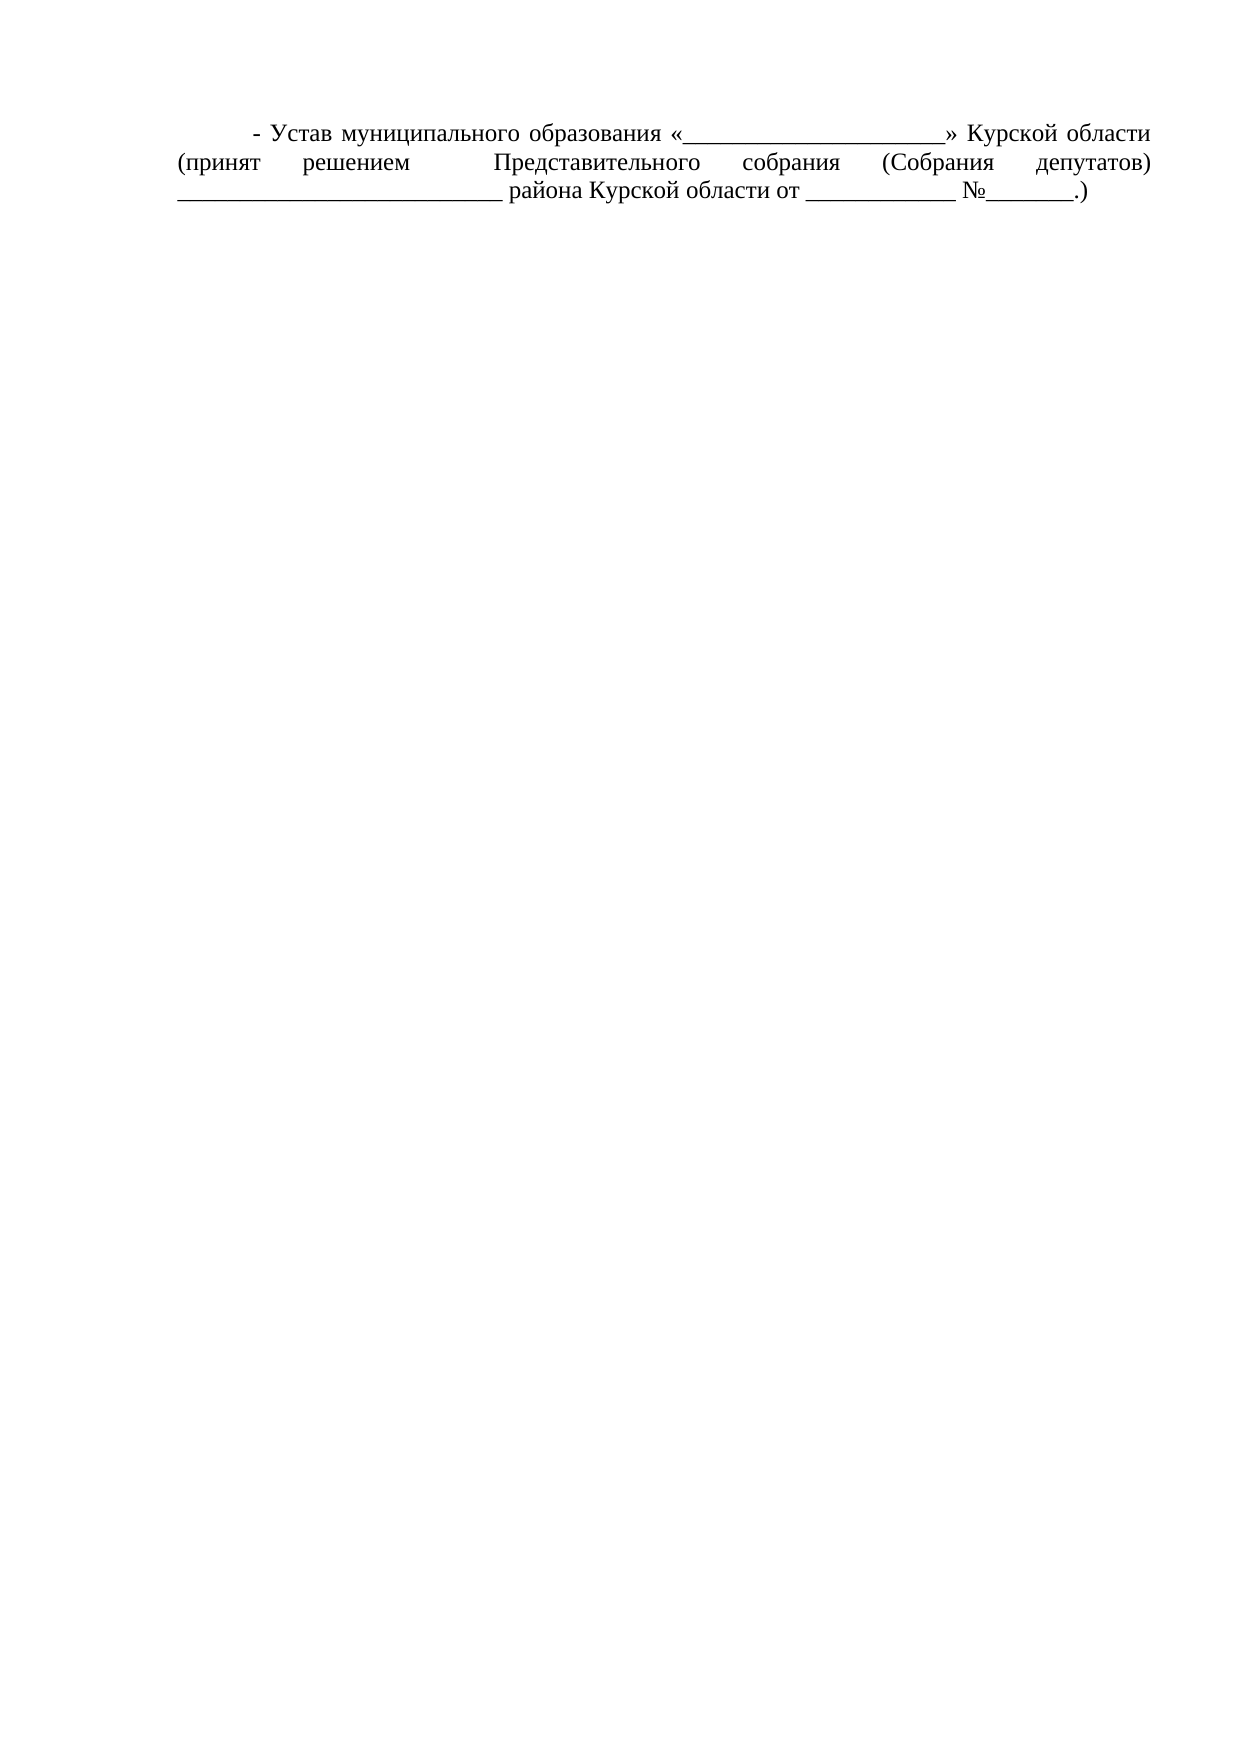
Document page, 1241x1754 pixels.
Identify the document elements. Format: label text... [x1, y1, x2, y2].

text - Устав муниципального образования «_____________________» Курской области (принят решением Представительного собрания (Собрания депутатов) __________________________ района Курской области от ____________ №_______.) [177, 118, 1152, 204]
